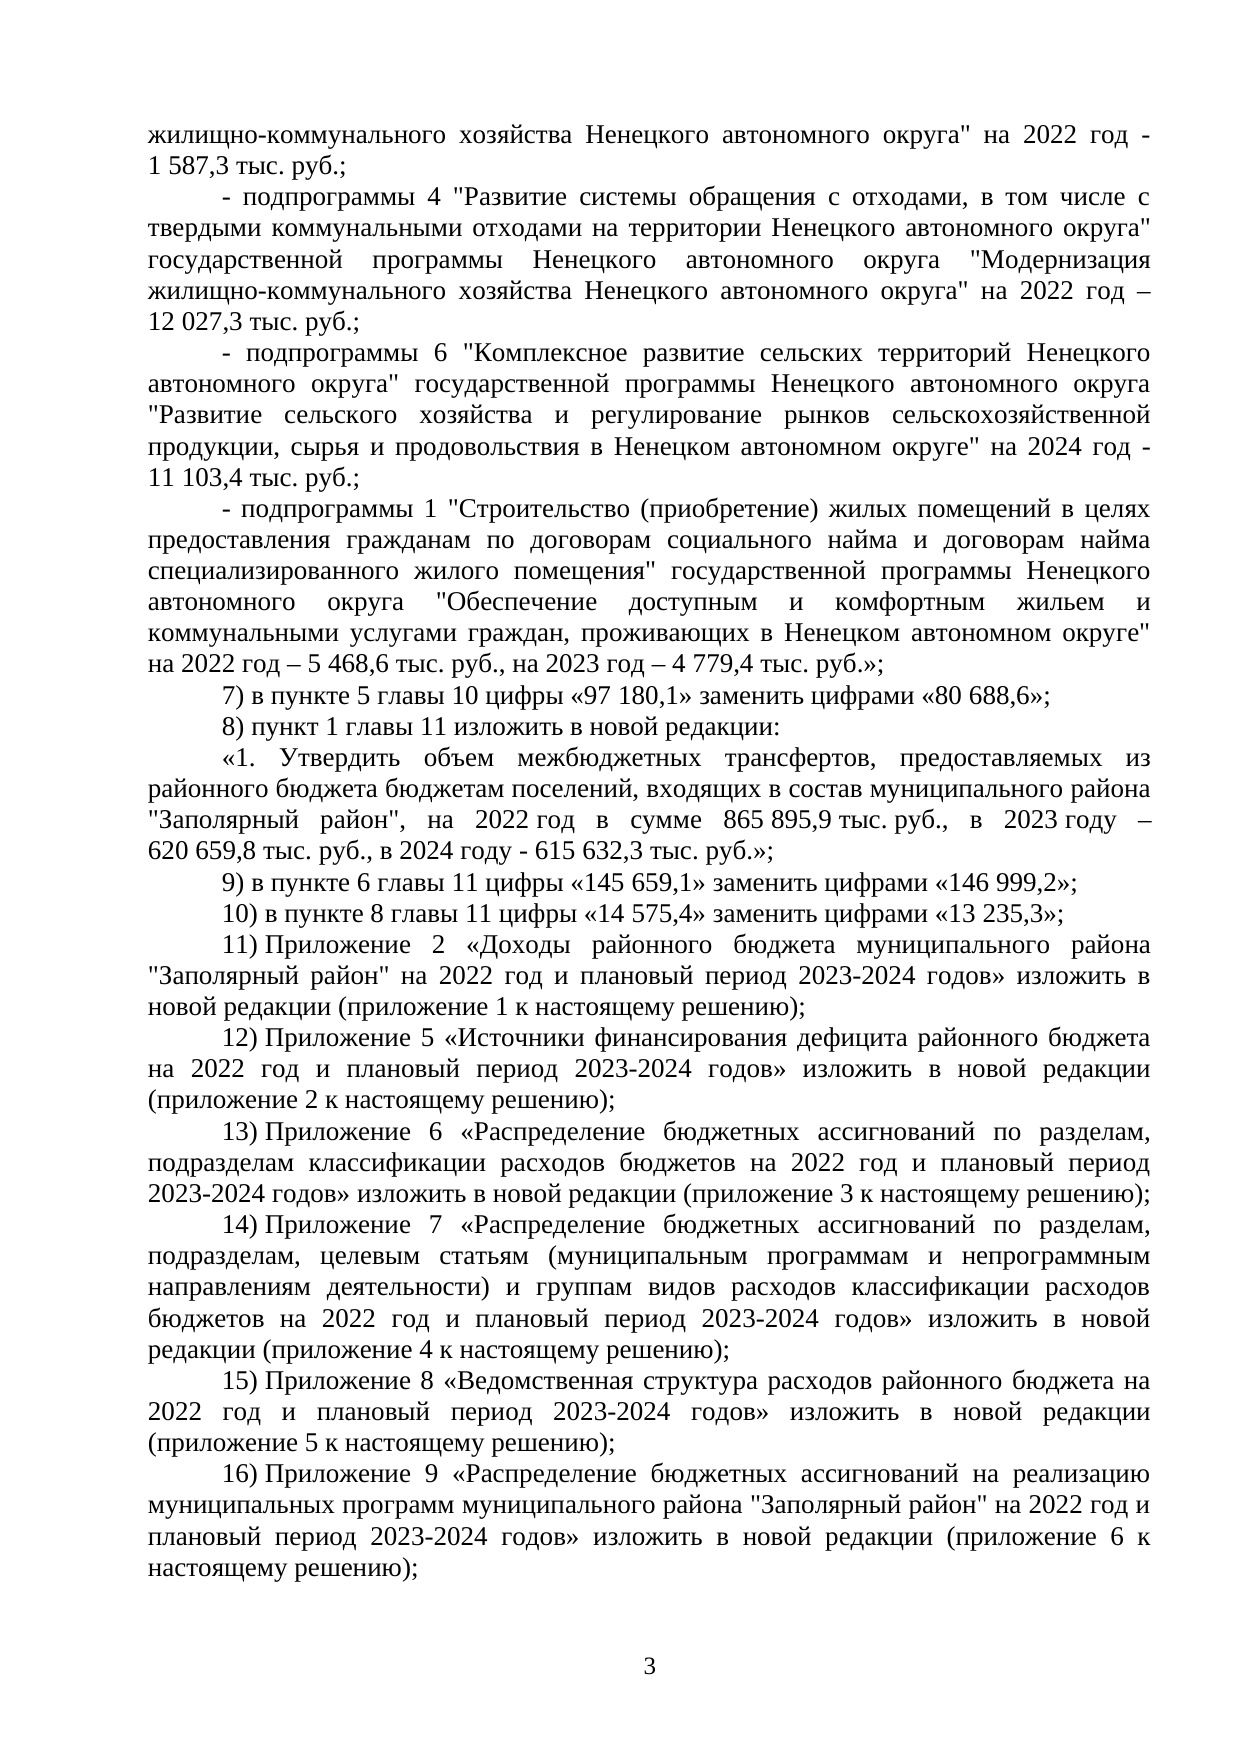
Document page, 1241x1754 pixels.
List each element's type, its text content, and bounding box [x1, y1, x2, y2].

text «1. Утвердить объем межбюджетных трансфертов, предоставляемых из районного бюджета бюджетам поселений, входящих в состав муниципального района "Заполярный район", на 2022 год в сумме 865 895,9 тыс. руб., в 2023 году – 620 659,8 тыс. руб., в 2024 году - 615 632,3 тыс. руб.»; [148, 741, 1152, 866]
list в пункте 6 главы 11 цифры «145 659,1» заменить цифрами «146 999,2»; [148, 866, 1152, 897]
list Приложение 7 «Распределение бюджетных ассигнований по разделам, подразделам, целевым статьям (муниципальным программам и непрограммным направлениям деятельности) и группам видов расходов классификации расходов бюджетов на 2022 год и плановый период 2023-2024 годов» изложить в новой редакции (приложение 4 к настоящему решению); [148, 1208, 1152, 1364]
list в пункте 8 главы 11 цифры «14 575,4» заменить цифрами «13 235,3»; [148, 897, 1152, 928]
list - подпрограммы 1 "Строительство (приобретение) жилых помещений в целях предоставления гражданам по договорам социального найма и договорам найма специализированного жилого помещения" государственной программы Ненецкого автономного округа "Обеспечение доступным и комфортным жильем и коммунальными услугами граждан, проживающих в Ненецком автономном округе" на 2022 год – 5 468,6 тыс. руб., на 2023 год – 4 779,4 тыс. руб.»; [148, 492, 1152, 679]
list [148, 118, 1152, 180]
list - подпрограммы 4 "Развитие системы обращения с отходами, в том числе с твердыми коммунальными отходами на территории Ненецкого автономного округа" государственной программы Ненецкого автономного округа "Модернизация жилищно-коммунального хозяйства Ненецкого автономного округа" на 2022 год – 12 027,3 тыс. руб.; [148, 180, 1152, 336]
list Приложение 6 «Распределение бюджетных ассигнований по разделам, подразделам классификации расходов бюджетов на 2022 год и плановый период 2023-2024 годов» изложить в новой редакции (приложение 3 к настоящему решению); [148, 1115, 1152, 1208]
list Приложение 8 «Ведомственная структура расходов районного бюджета на 2022 год и плановый период 2023-2024 годов» изложить в новой редакции (приложение 5 к настоящему решению); [148, 1364, 1152, 1457]
list Приложение 5 «Источники финансирования дефицита районного бюджета на 2022 год и плановый период 2023-2024 годов» изложить в новой редакции (приложение 2 к настоящему решению); [148, 1021, 1152, 1115]
list пункт 1 главы 11 изложить в новой редакции: [148, 710, 1152, 741]
list в пункте 5 главы 10 цифры «97 180,1» заменить цифрами «80 688,6»; [148, 679, 1152, 710]
list Приложение 2 «Доходы районного бюджета муниципального района "Заполярный район" на 2022 год и плановый период 2023-2024 годов» изложить в новой редакции (приложение 1 к настоящему решению); [148, 928, 1152, 1021]
list Приложение 9 «Распределение бюджетных ассигнований на реализацию муниципальных программ муниципального района "Заполярный район" на 2022 год и плановый период 2023-2024 годов» изложить в новой редакции (приложение 6 к настоящему решению); [148, 1457, 1152, 1582]
list - подпрограммы 6 "Комплексное развитие сельских территорий Ненецкого автономного округа" государственной программы Ненецкого автономного округа "Развитие сельского хозяйства и регулирование рынков сельскохозяйственной продукции, сырья и продовольствия в Ненецком автономном округе" на 2024 год - 11 103,4 тыс. руб.; [148, 336, 1152, 492]
